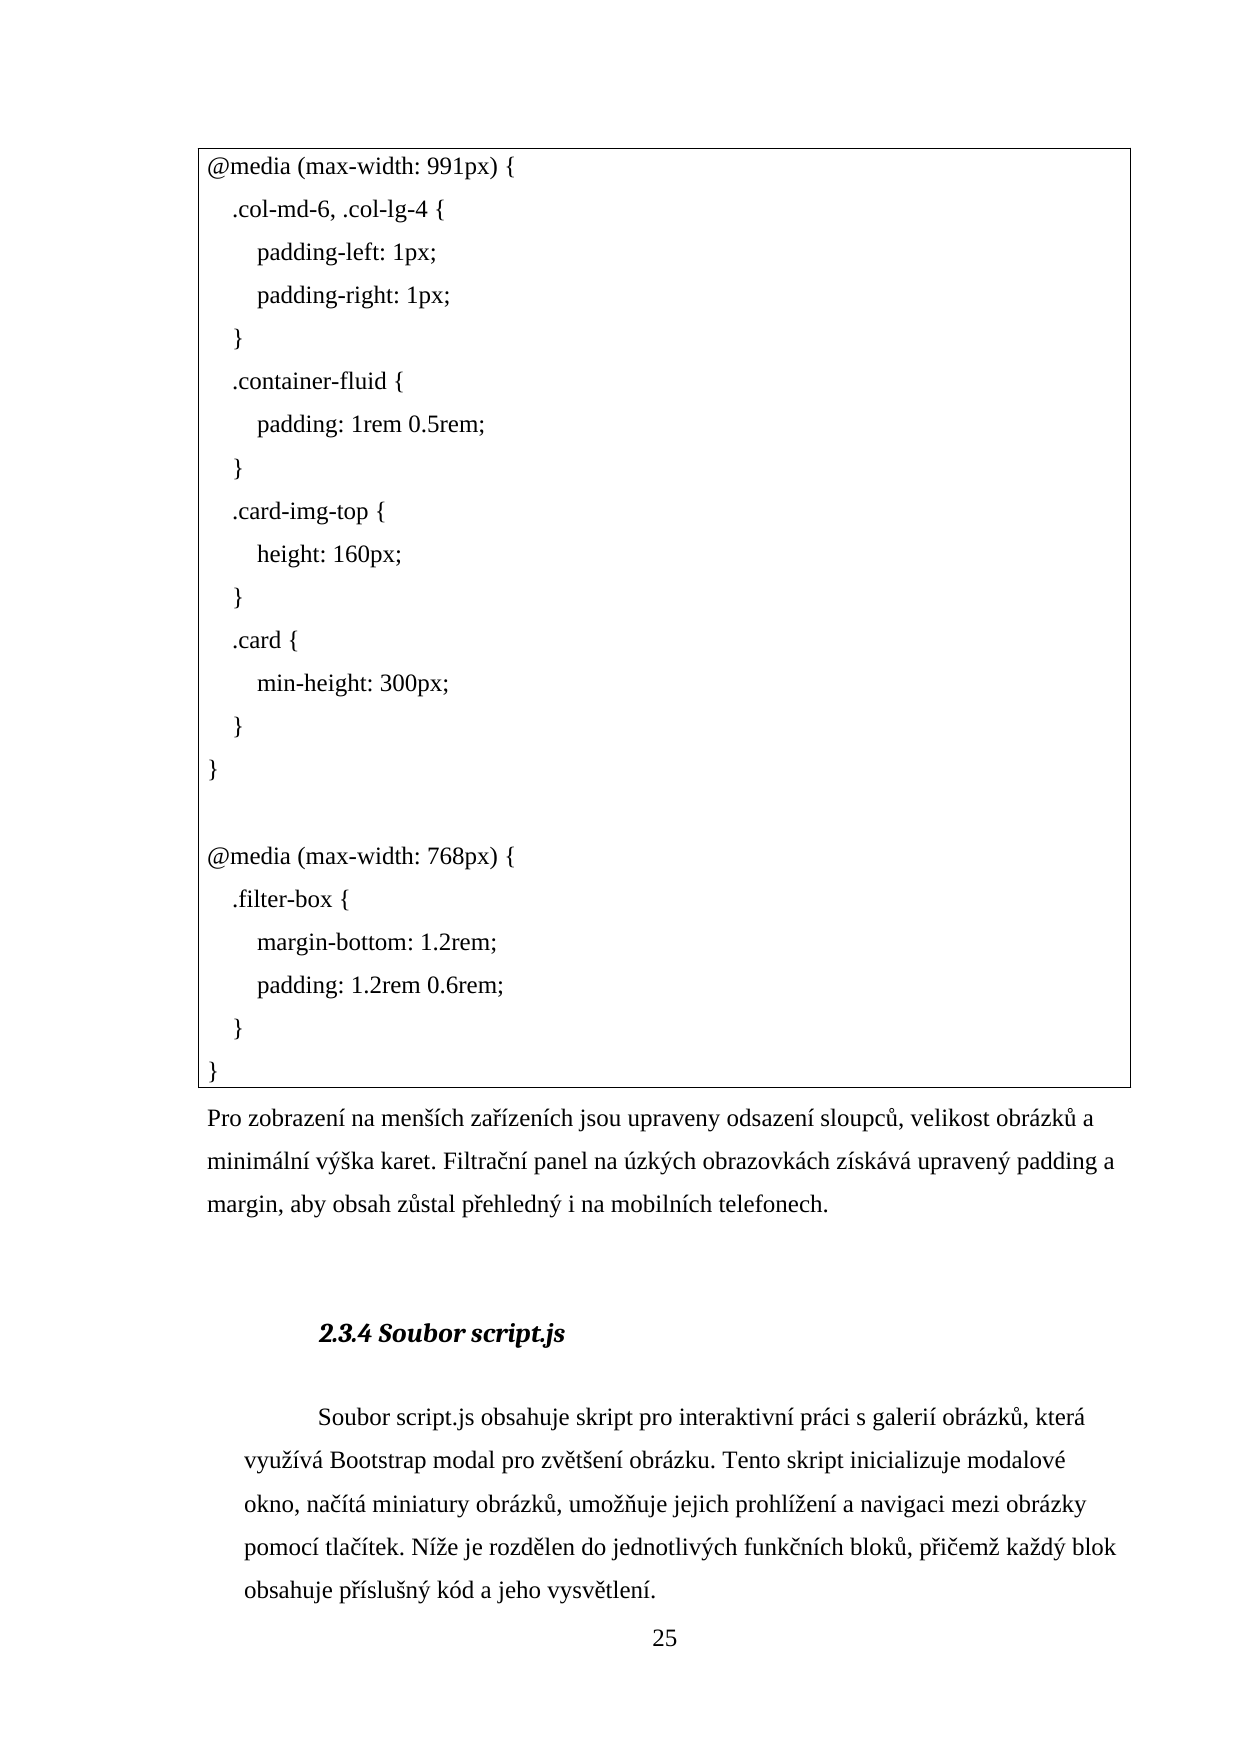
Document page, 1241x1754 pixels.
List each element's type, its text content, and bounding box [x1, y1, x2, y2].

text } [199, 1010, 1130, 1042]
text } [199, 320, 1130, 352]
text .card-img-top { [199, 493, 1130, 524]
text margin-bottom: 1.2rem; [199, 924, 1130, 956]
text .col-md-6, .col-lg-4 { [199, 191, 1130, 223]
text padding: 1.2rem 0.6rem; [199, 967, 1130, 999]
text padding-left: 1px; [199, 234, 1130, 266]
text @media (max-width: 991px) { [199, 149, 1130, 179]
text } [199, 579, 1130, 611]
text padding-right: 1px; [199, 277, 1130, 309]
text Pro zobrazení na menších zařízeních jsou upraveny odsazení sloupců, velikost obrázků a minimální výška karet. Filtrační panel na úzkých obrazovkách získává upravený padding a margin, aby obsah zůstal přehledný i na mobilních telefonech. [207, 1103, 1122, 1218]
text } [199, 449, 1130, 481]
text } [199, 1053, 1130, 1087]
text } [199, 708, 1130, 740]
text } [199, 751, 1130, 783]
text min-height: 300px; [199, 665, 1130, 697]
text .container-fluid { [199, 363, 1130, 395]
text padding: 1rem 0.5rem; [199, 406, 1130, 438]
text @media (max-width: 768px) { [199, 838, 1130, 869]
subtitle 2.3.4 Soubor script.js [319, 1318, 1122, 1349]
text height: 160px; [199, 536, 1130, 568]
text Soubor script.js obsahuje skript pro interaktivní práci s galerií obrázků, která využívá Bootstrap modal pro zvětšení obrázku. Tento skript inicializuje modalové okno, načítá miniatury obrázků, umožňuje jejich prohlížení a navigaci mezi obrázky pomocí tlačítek. Níže je rozdělen do jednotlivých funkčních bloků, přičemž každý blok obsahuje příslušný kód a jeho vysvětlení. [244, 1402, 1122, 1604]
text .filter-box { [199, 881, 1130, 913]
text .card { [199, 622, 1130, 654]
